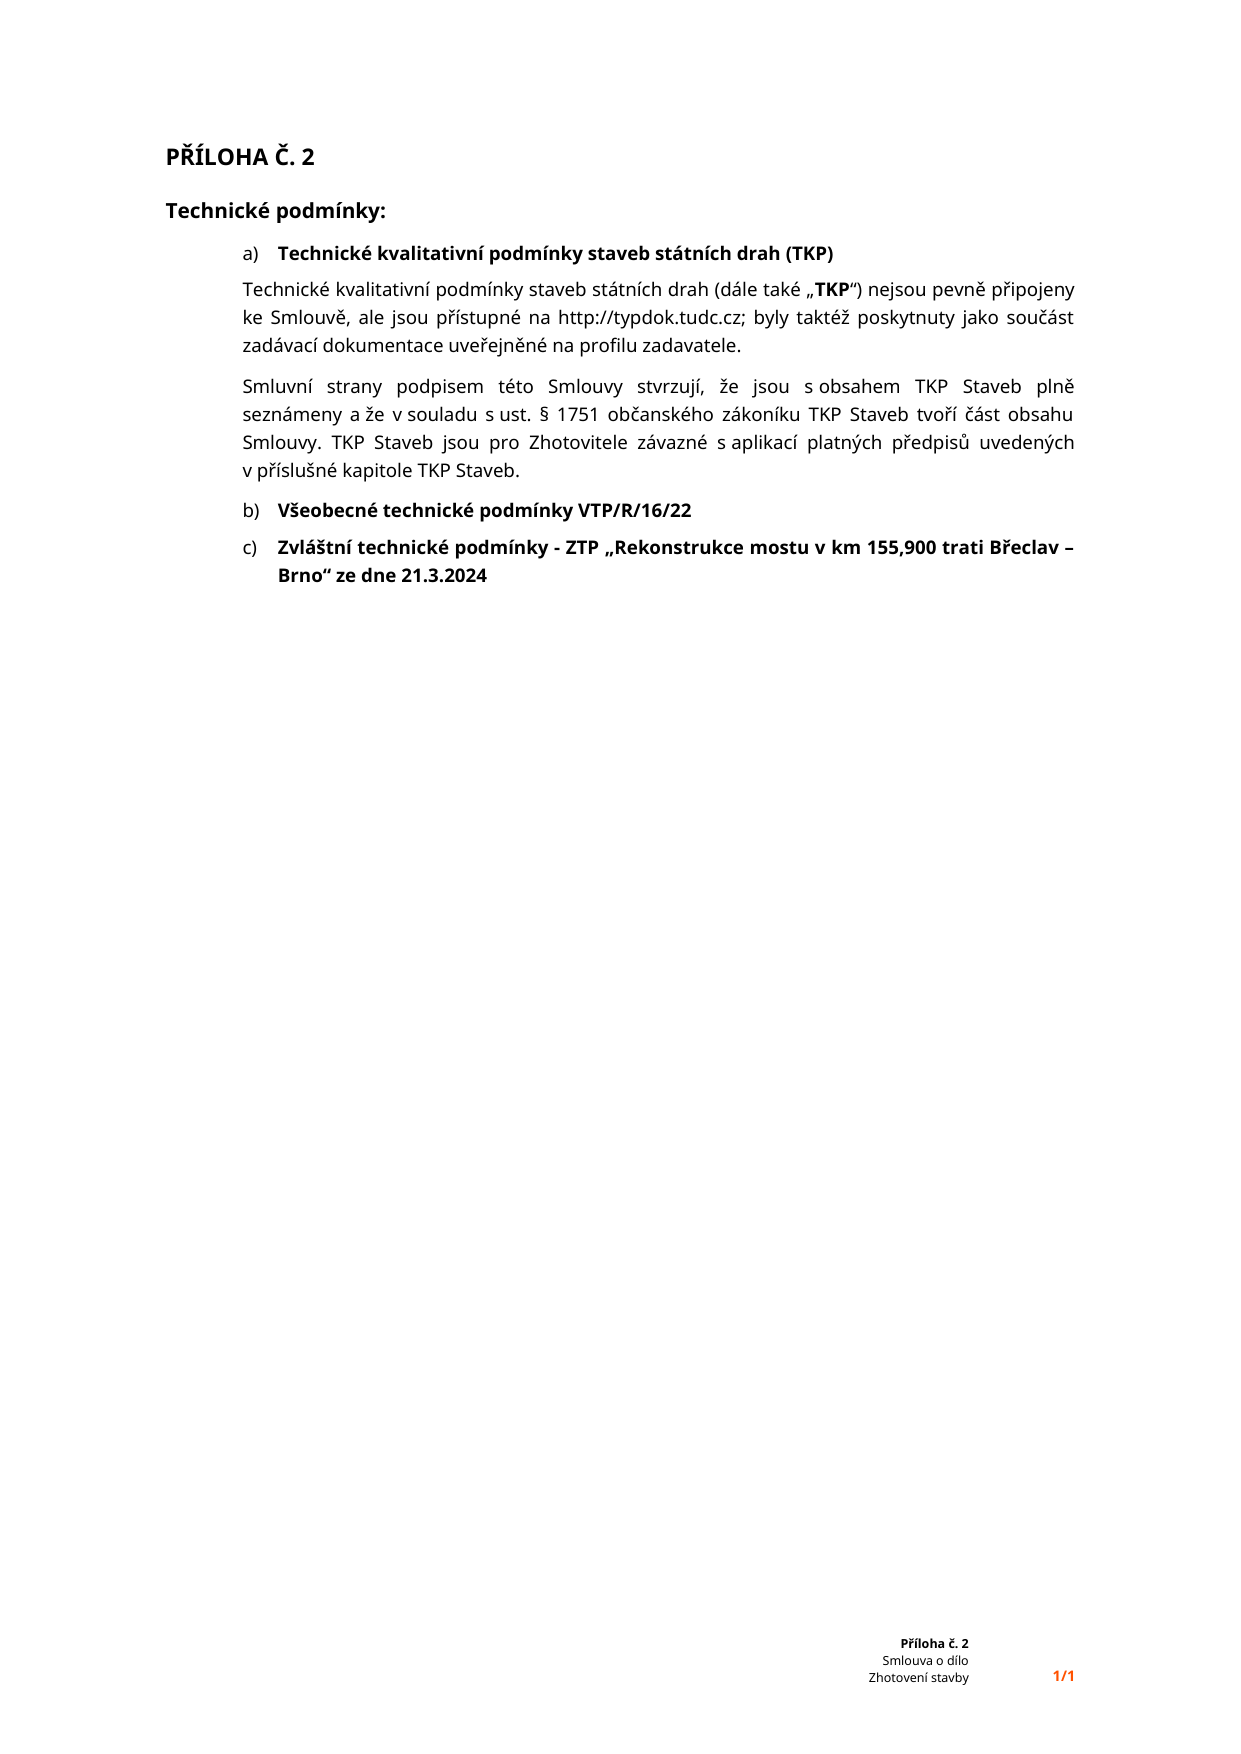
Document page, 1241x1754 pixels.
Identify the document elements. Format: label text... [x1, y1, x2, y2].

list Všeobecné technické podmínky VTP/R/16/22 [242, 498, 1075, 523]
text Technické podmínky: [165, 197, 1075, 225]
list Zvláštní technické podmínky - ZTP „Rekonstrukce mostu v km 155,900 trati Břeclav – Brno“ ze dne 21.3.2024 [242, 534, 1075, 588]
text Příloha č. 2 [165, 141, 1075, 173]
text Smluvní strany podpisem této Smlouvy stvrzují, že jsou s obsahem TKP Staveb plně seznámeny a že v souladu s ust. § 1751 občanského zákoníku TKP Staveb tvoří část obsahu Smlouvy. TKP Staveb jsou pro Zhotovitele závazné s aplikací platných předpisů uvedených v příslušné kapitole TKP Staveb. [242, 373, 1075, 483]
text Technické kvalitativní podmínky staveb státních drah (dále také „TKP“) nejsou pevně připojeny ke Smlouvě, ale jsou přístupné na http://typdok.tudc.cz; byly taktéž poskytnuty jako součást zadávací dokumentace uveřejněné na profilu zadavatele. [242, 277, 1075, 358]
list Technické kvalitativní podmínky staveb státních drah (TKP) [242, 240, 1075, 266]
